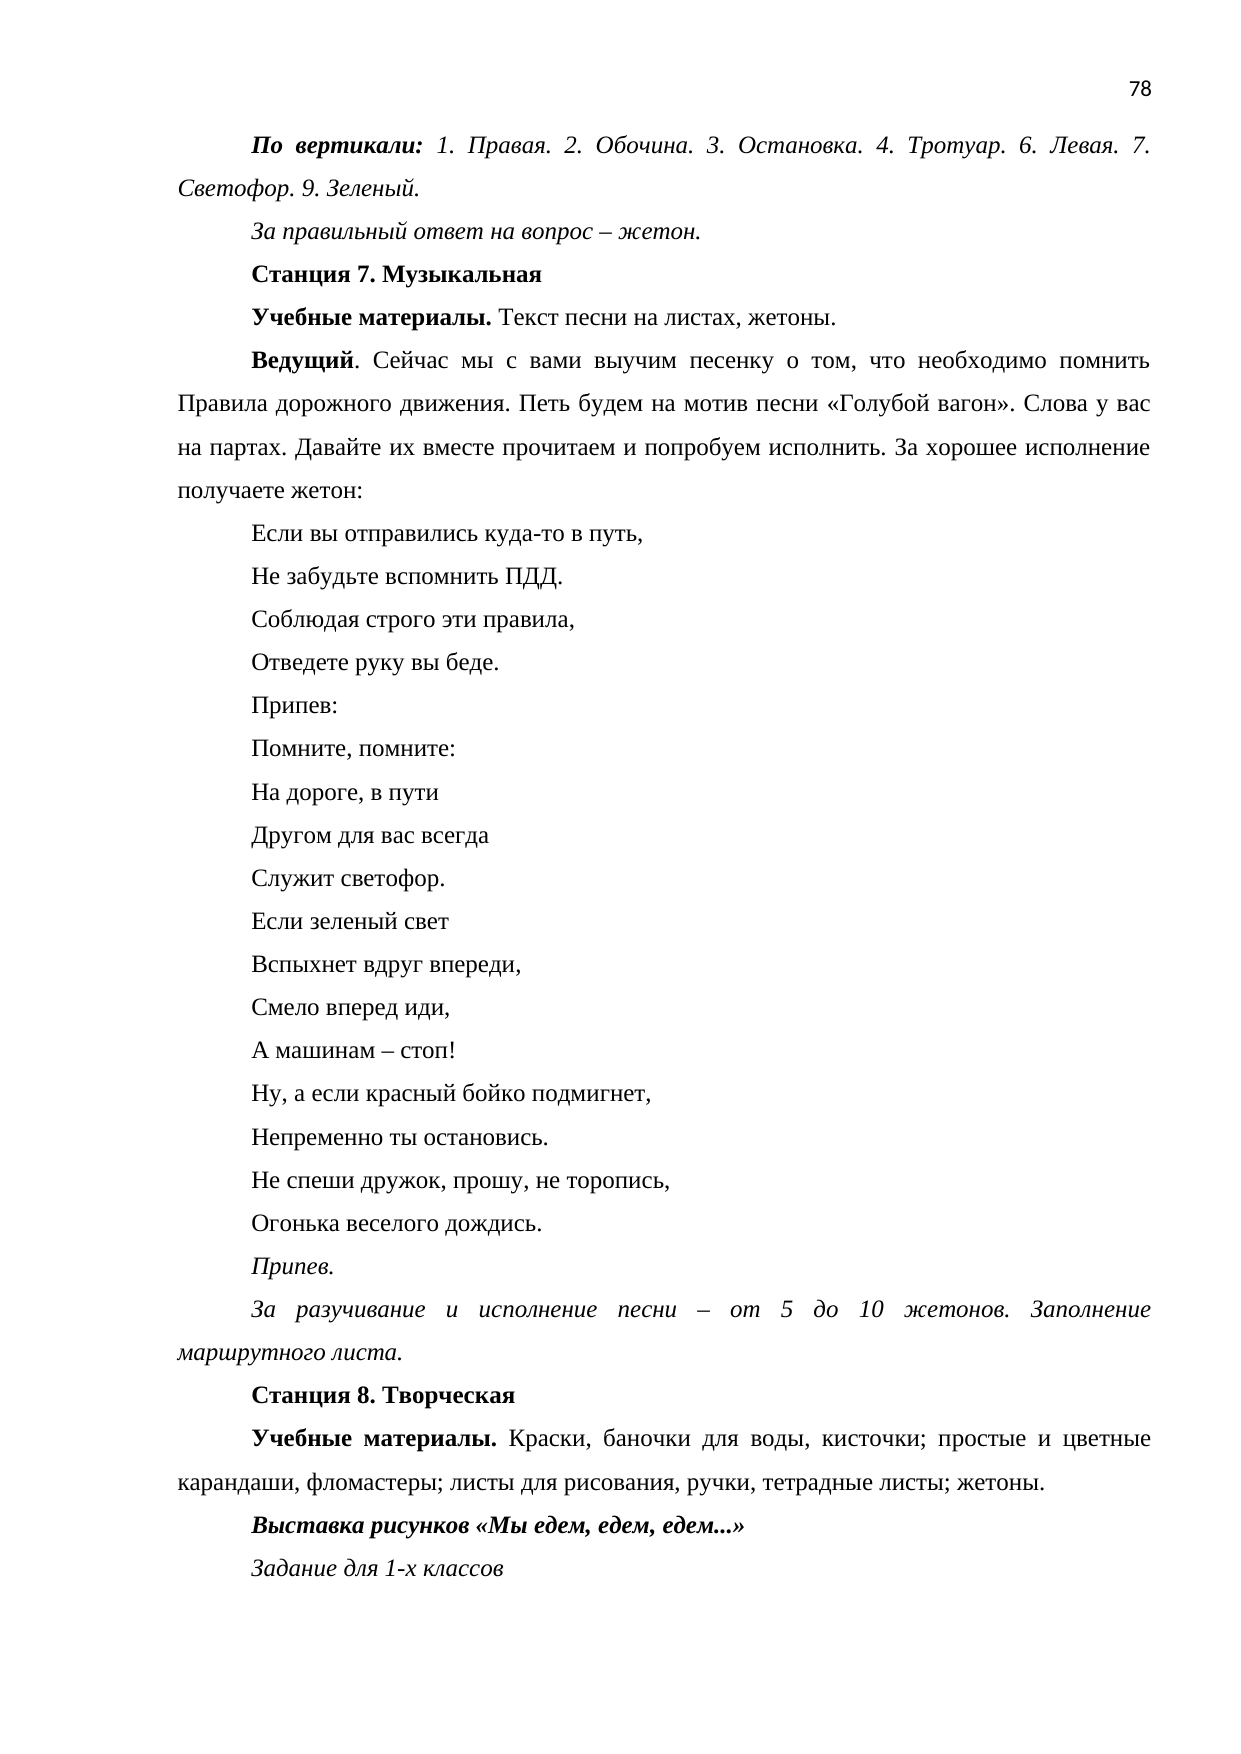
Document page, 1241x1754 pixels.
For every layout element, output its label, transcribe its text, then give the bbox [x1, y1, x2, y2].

text По вертикали: 1. Правая. 2. Обочина. 3. Остановка. 4. Тротуар. 6. Левая. 7. Светофор. 9. Зеленый. [177, 130, 1152, 202]
text Не забудьте вспомнить ПДД. [177, 561, 1152, 590]
text Припев: [177, 690, 1152, 719]
text Отведете руку вы беде. [177, 647, 1152, 676]
text Станция 7. Музыкальная [177, 259, 1152, 288]
text Станция 8. Творческая [177, 1380, 1152, 1409]
text За разучивание и исполнение песни – от 5 до 10 жетонов. Заполнение маршрутного листа. [177, 1294, 1152, 1366]
text Смело вперед иди, [177, 992, 1152, 1021]
text Учебные материалы. Краски, баночки для воды, кисточки; простые и цветные карандаши, фломастеры; листы для рисования, ручки, тетрадные листы; жетоны. [177, 1423, 1152, 1495]
text Учебные материалы. Текст песни на листах, жетоны. [177, 302, 1152, 331]
text Служит светофор. [177, 863, 1152, 892]
text Припев. [177, 1251, 1152, 1280]
text На дороге, в пути [177, 777, 1152, 805]
text Если зеленый свет [177, 906, 1152, 935]
text А машинам – стоп! [177, 1035, 1152, 1064]
text Выставка рисунков «Мы едем, едем, едем...» [177, 1510, 1152, 1538]
text Если вы отправились куда-то в путь, [177, 518, 1152, 547]
text За правильный ответ на вопрос – жетон. [177, 216, 1152, 245]
text Ну, а если красный бойко подмигнет, [177, 1078, 1152, 1107]
text Помните, помните: [177, 733, 1152, 762]
text Задание для 1-х классов [177, 1553, 1152, 1582]
text Другом для вас всегда [177, 820, 1152, 848]
text Соблюдая строго эти правила, [177, 604, 1152, 633]
text Не спеши дружок, прошу, не торопись, [177, 1165, 1152, 1193]
text Вспыхнет вдруг впереди, [177, 949, 1152, 978]
text Огонька веселого дождись. [177, 1208, 1152, 1237]
text Непременно ты остановись. [177, 1122, 1152, 1150]
text Ведущий. Сейчас мы с вами выучим песенку о том, что необходимо помнить Правила дорожного движения. Петь будем на мотив песни «Голубой вагон». Слова у вас на партах. Давайте их вместе прочитаем и попробуем исполнить. За хорошее исполнение получаете жетон: [177, 345, 1152, 503]
